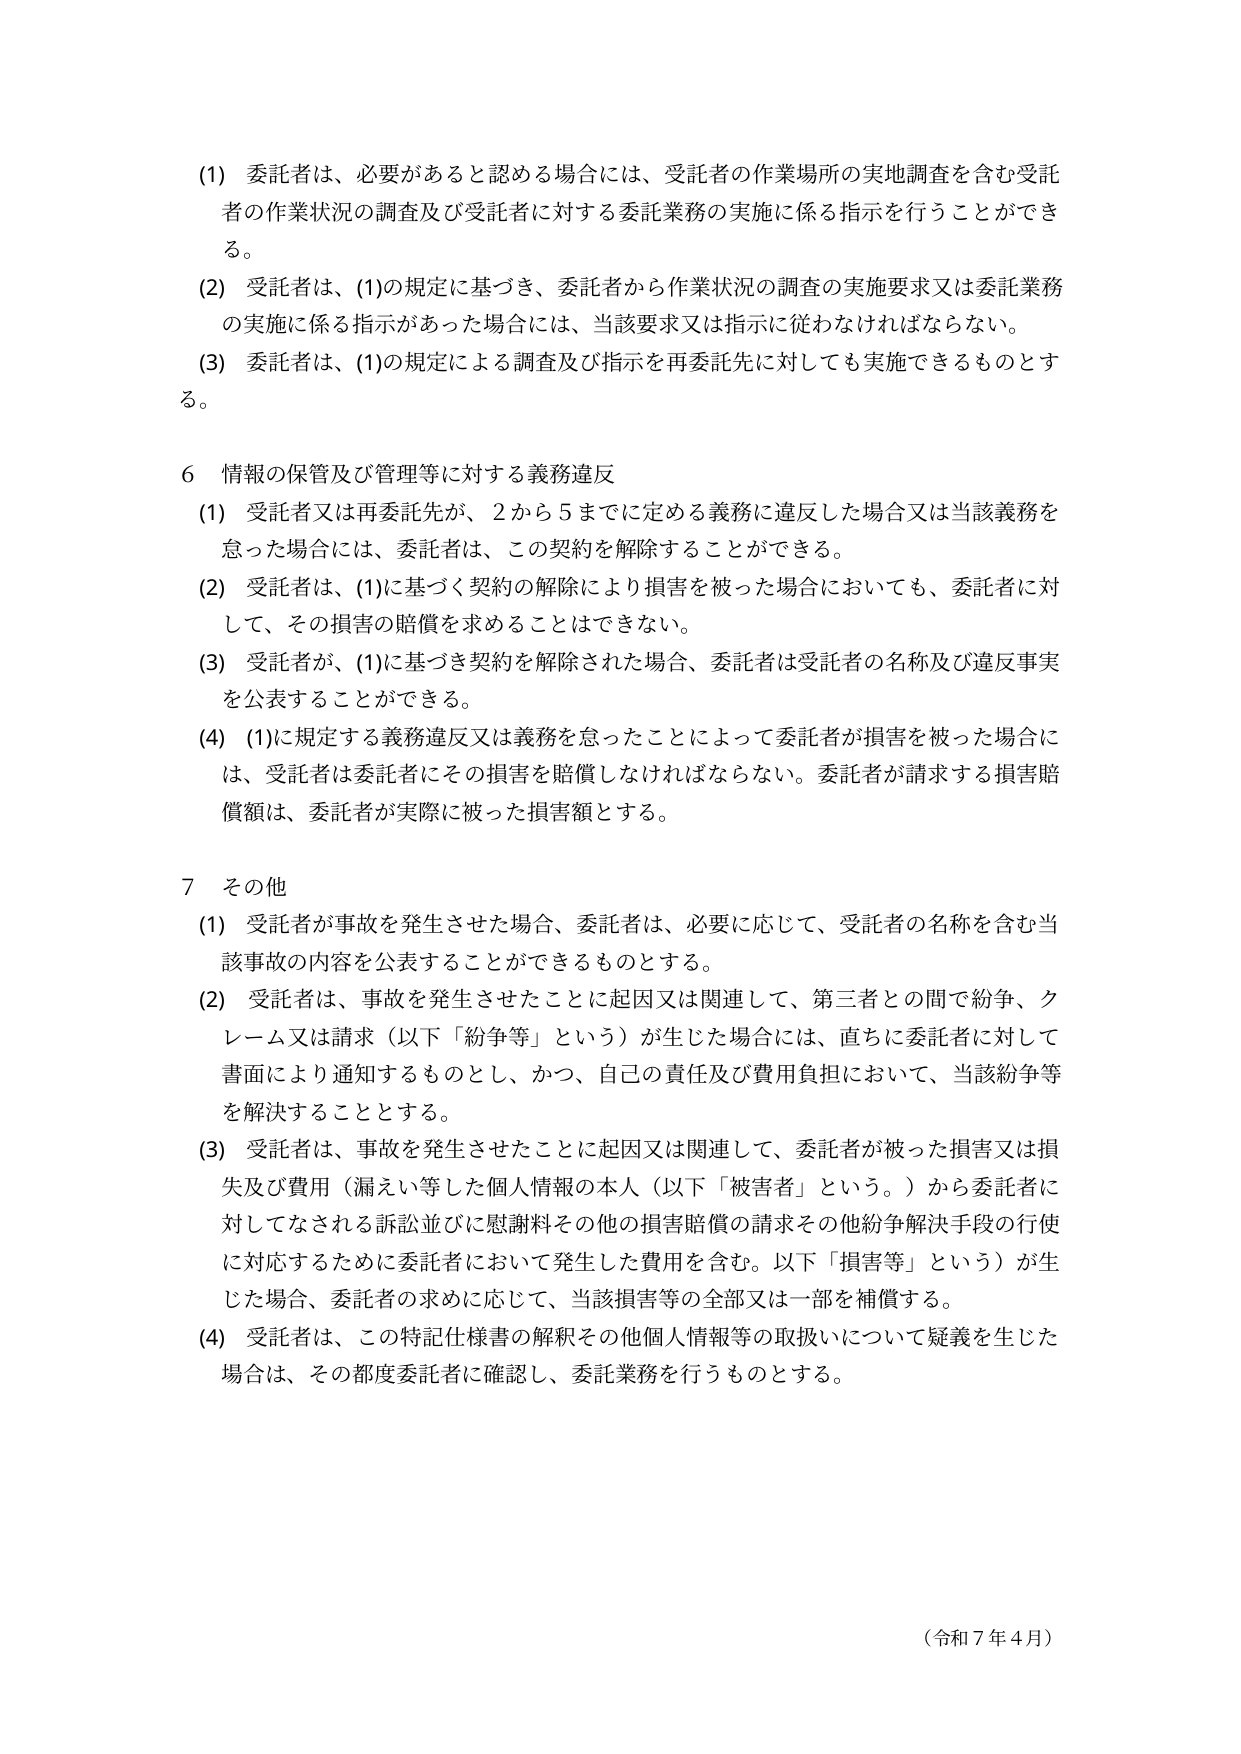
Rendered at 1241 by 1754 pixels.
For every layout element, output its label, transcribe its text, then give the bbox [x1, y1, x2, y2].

text (1) 委託者は、必要があると認める場合には、受託者の作業場所の実地調査を含む受託者の作業状況の調査及び受託者に対する委託業務の実施に係る指示を行うことができる。 [199, 154, 1063, 267]
text (2) 受託者は、事故を発生させたことに起因又は関連して、第三者との間で紛争、クレーム又は請求（以下「紛争等」という）が生じた場合には、直ちに委託者に対して書面により通知するものとし、かつ、自己の責任及び費用負担において、当該紛争等を解決することとする。 [199, 979, 1063, 1129]
text (3) 委託者は、(1)の規定による調査及び指示を再委託先に対しても実施できるものとする。 [177, 342, 1063, 417]
text (1) 受託者又は再委託先が、２から５までに定める義務に違反した場合又は当該義務を怠った場合には、委託者は、この契約を解除することができる。 [199, 492, 1063, 567]
text (3) 受託者は、事故を発生させたことに起因又は関連して、委託者が被った損害又は損失及び費用（漏えい等した個人情報の本人（以下「被害者」という。）から委託者に対してなされる訴訟並びに慰謝料その他の損害賠償の請求その他紛争解決手段の行使に対応するために委託者において発生した費用を含む。以下「損害等」という）が生じた場合、委託者の求めに応じて、当該損害等の全部又は一部を補償する。 [199, 1129, 1063, 1317]
text ７ その他 [177, 867, 1063, 904]
text (4) (1)に規定する義務違反又は義務を怠ったことによって委託者が損害を被った場合には、受託者は委託者にその損害を賠償しなければならない。委託者が請求する損害賠償額は、委託者が実際に被った損害額とする。 [199, 717, 1063, 829]
text (4) 受託者は、この特記仕様書の解釈その他個人情報等の取扱いについて疑義を生じた場合は、その都度委託者に確認し、委託業務を行うものとする。 [199, 1317, 1063, 1392]
text (2) 受託者は、(1)に基づく契約の解除により損害を被った場合においても、委託者に対して、その損害の賠償を求めることはできない。 [199, 567, 1063, 642]
text (2) 受託者は、(1)の規定に基づき、委託者から作業状況の調査の実施要求又は委託業務の実施に係る指示があった場合には、当該要求又は指示に従わなければならない。 [199, 267, 1063, 342]
text ６ 情報の保管及び管理等に対する義務違反 [177, 454, 1063, 492]
text (3) 受託者が、(1)に基づき契約を解除された場合、委託者は受託者の名称及び違反事実を公表することができる。 [199, 642, 1063, 717]
text (1) 受託者が事故を発生させた場合、委託者は、必要に応じて、受託者の名称を含む当該事故の内容を公表することができるものとする。 [199, 904, 1063, 979]
